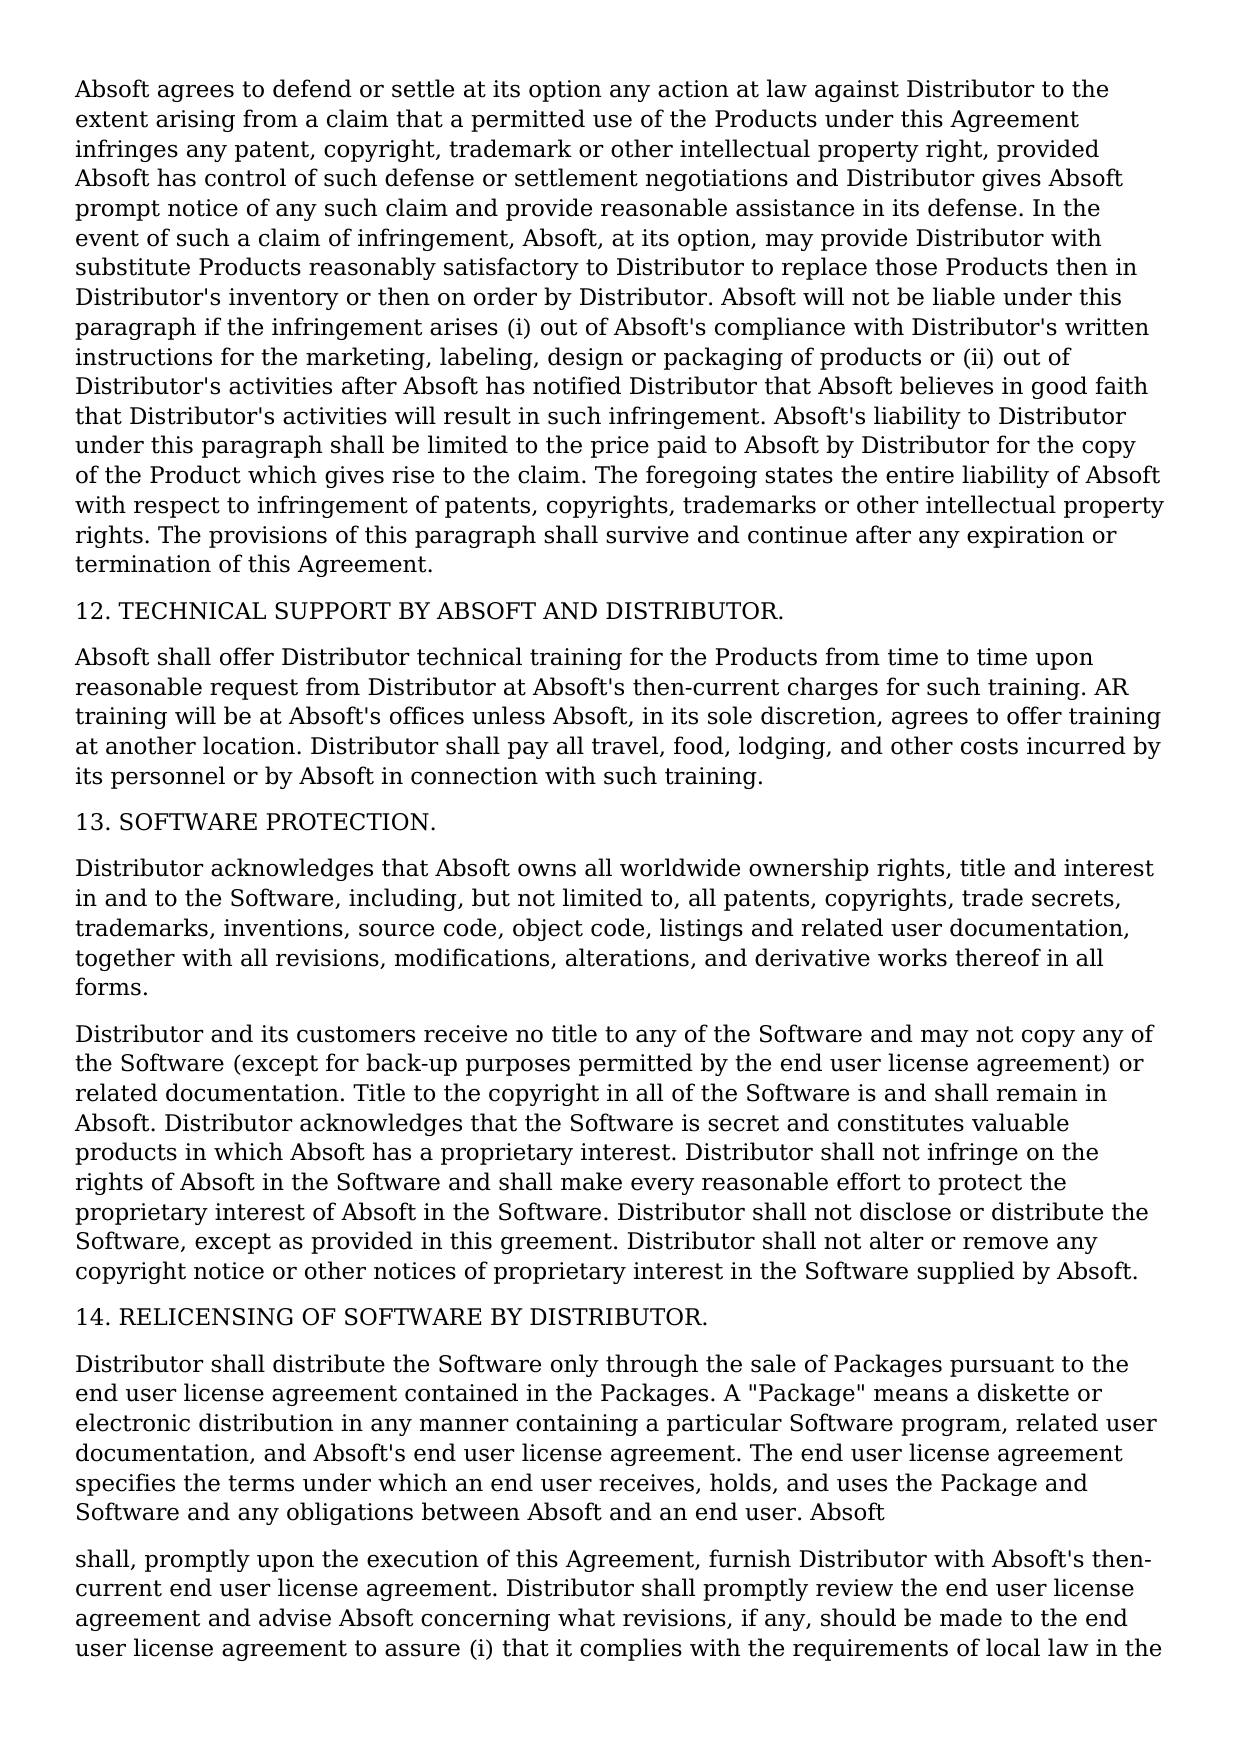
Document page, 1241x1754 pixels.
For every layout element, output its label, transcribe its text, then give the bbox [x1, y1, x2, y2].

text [75, 1544, 1165, 1661]
text 12. TECHNICAL SUPPORT BY ABSOFT AND DISTRIBUTOR. [75, 596, 1165, 624]
text Distributor acknowledges that Absoft owns all worldwide ownership rights, title and interest in and to the Software, including, but not limited to, all patents, copyrights, trade secrets, trademarks, inventions, source code, object code, listings and related user documentation, together with all revisions, modifications, alterations, and derivative works thereof in all forms. [75, 854, 1165, 1000]
text 14. RELICENSING OF SOFTWARE BY DISTRIBUTOR. [75, 1303, 1165, 1331]
text 13. SOFTWARE PROTECTION. [75, 808, 1165, 835]
text Absoft agrees to defend or settle at its option any action at law against Distributor to the extent arising from a claim that a permitted use of the Products under this Agreement infringes any patent, copyright, trademark or other intellectual property right, provided Absoft has control of such defense or settlement negotiations and Distributor gives Absoft prompt notice of any such claim and provide reasonable assistance in its defense. In the event of such a claim of infringement, Absoft, at its option, may provide Distributor with substitute Products reasonably satisfactory to Distributor to replace those Products then in Distributor's inventory or then on order by Distributor. Absoft will not be liable under this paragraph if the infringement arises (i) out of Absoft's compliance with Distributor's written instructions for the marketing, labeling, design or packaging of products or (ii) out of Distributor's activities after Absoft has notified Distributor that Absoft believes in good faith that Distributor's activities will result in such infringement. Absoft's liability to Distributor under this paragraph shall be limited to the price paid to Absoft by Distributor for the copy of the Product which gives rise to the claim. The foregoing states the entire liability of Absoft with respect to infringement of patents, copyrights, trademarks or other intellectual property rights. The provisions of this paragraph shall survive and continue after any expiration or termination of this Agreement. [75, 75, 1165, 577]
text Distributor shall distribute the Software only through the sale of Packages pursuant to the end user license agreement contained in the Packages. A "Package" means a diskette or electronic distribution in any manner containing a particular Software program, related user documentation, and Absoft's end user license agreement. The end user license agreement specifies the terms under which an end user receives, holds, and uses the Package and Software and any obligations between Absoft and an end user. Absoft [75, 1349, 1165, 1525]
text Absoft shall offer Distributor technical training for the Products from time to time upon reasonable request from Distributor at Absoft's then-current charges for such training. AR training will be at Absoft's offices unless Absoft, in its sole discretion, agrees to offer training at another location. Distributor shall pay all travel, food, lodging, and other costs incurred by its personnel or by Absoft in connection with such training. [75, 643, 1165, 789]
text Distributor and its customers receive no title to any of the Software and may not copy any of the Software (except for back-up purposes permitted by the end user license agreement) or related documentation. Title to the copyright in all of the Software is and shall remain in Absoft. Distributor acknowledges that the Software is secret and constitutes valuable products in which Absoft has a proprietary interest. Distributor shall not infringe on the rights of Absoft in the Software and shall make every reasonable effort to protect the proprietary interest of Absoft in the Software. Distributor shall not disclose or distribute the Software, except as provided in this greement. Distributor shall not alter or remove any copyright notice or other notices of proprietary interest in the Software supplied by Absoft. [75, 1019, 1165, 1284]
